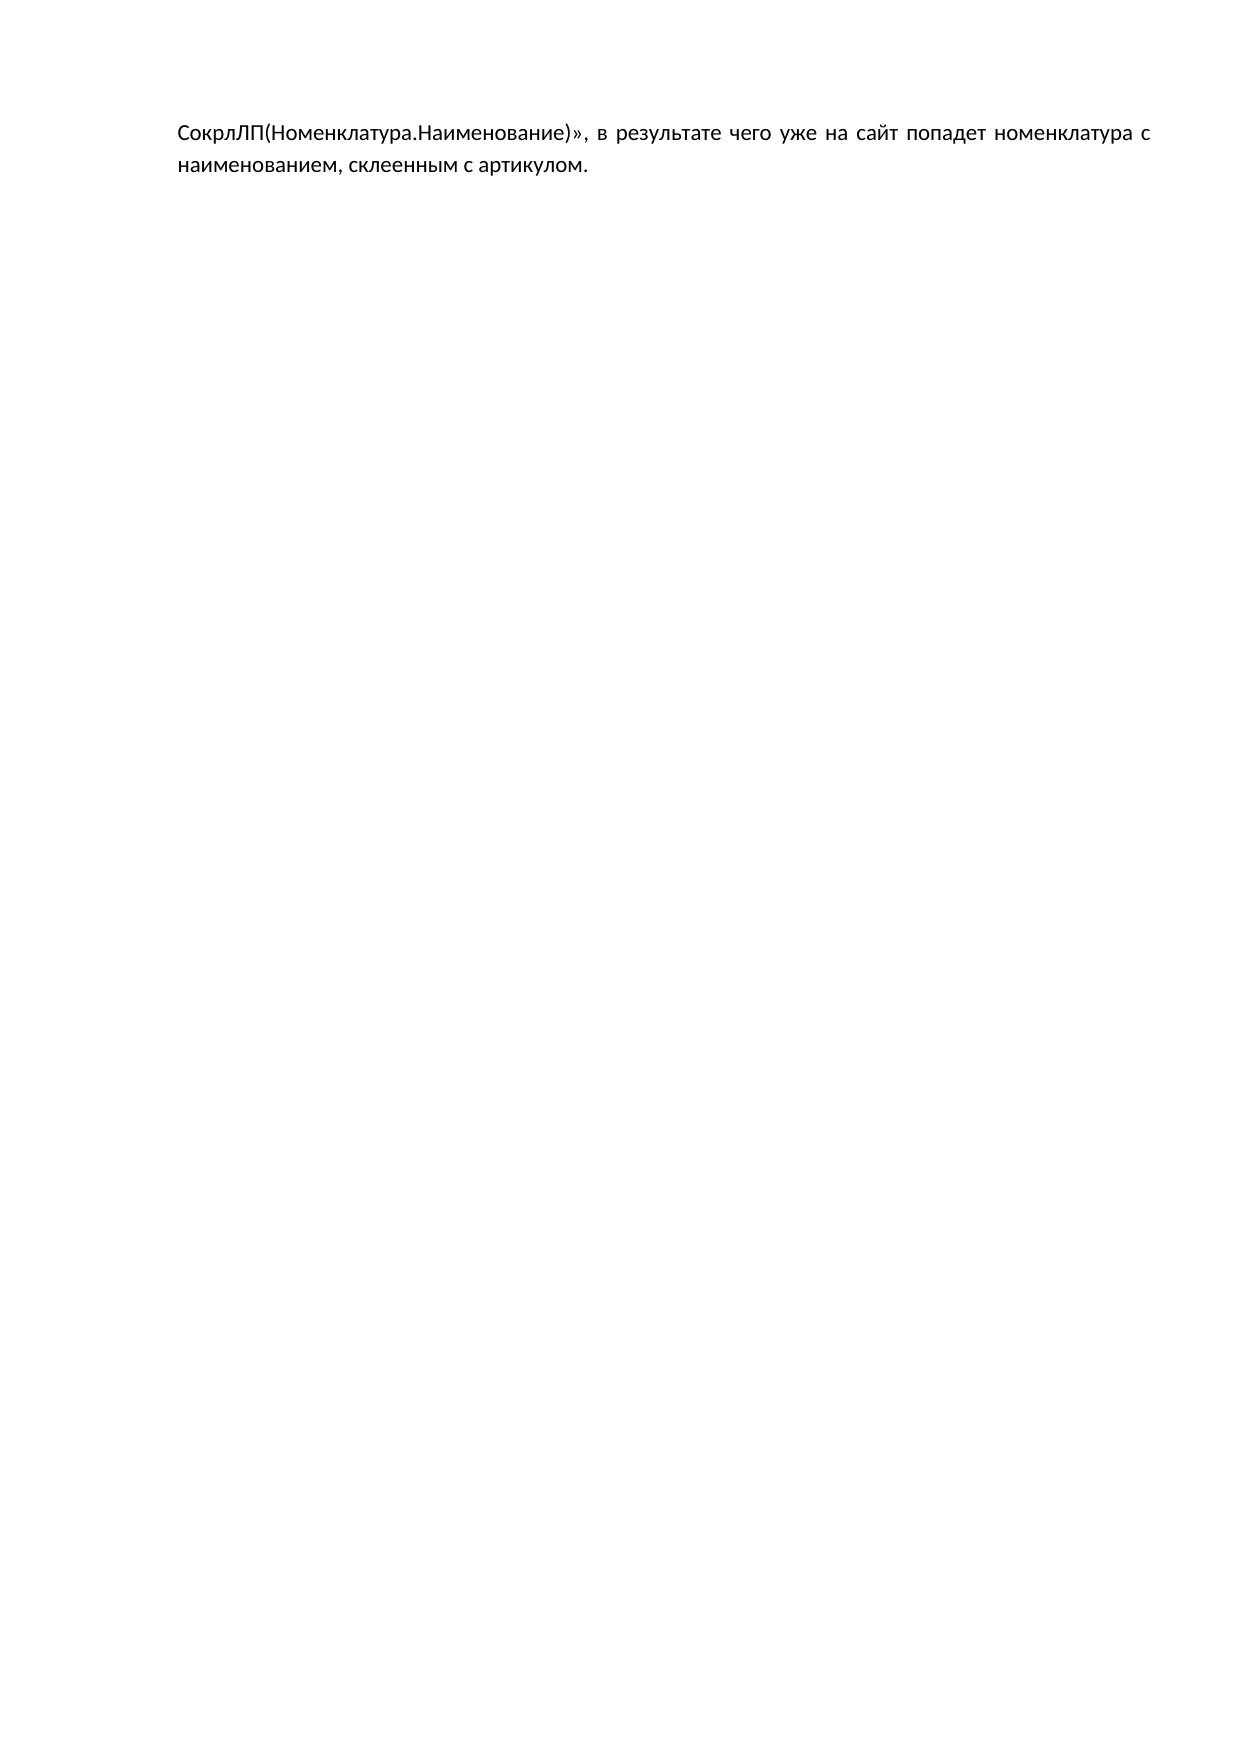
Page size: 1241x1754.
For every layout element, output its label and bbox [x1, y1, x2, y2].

text [177, 118, 1152, 178]
